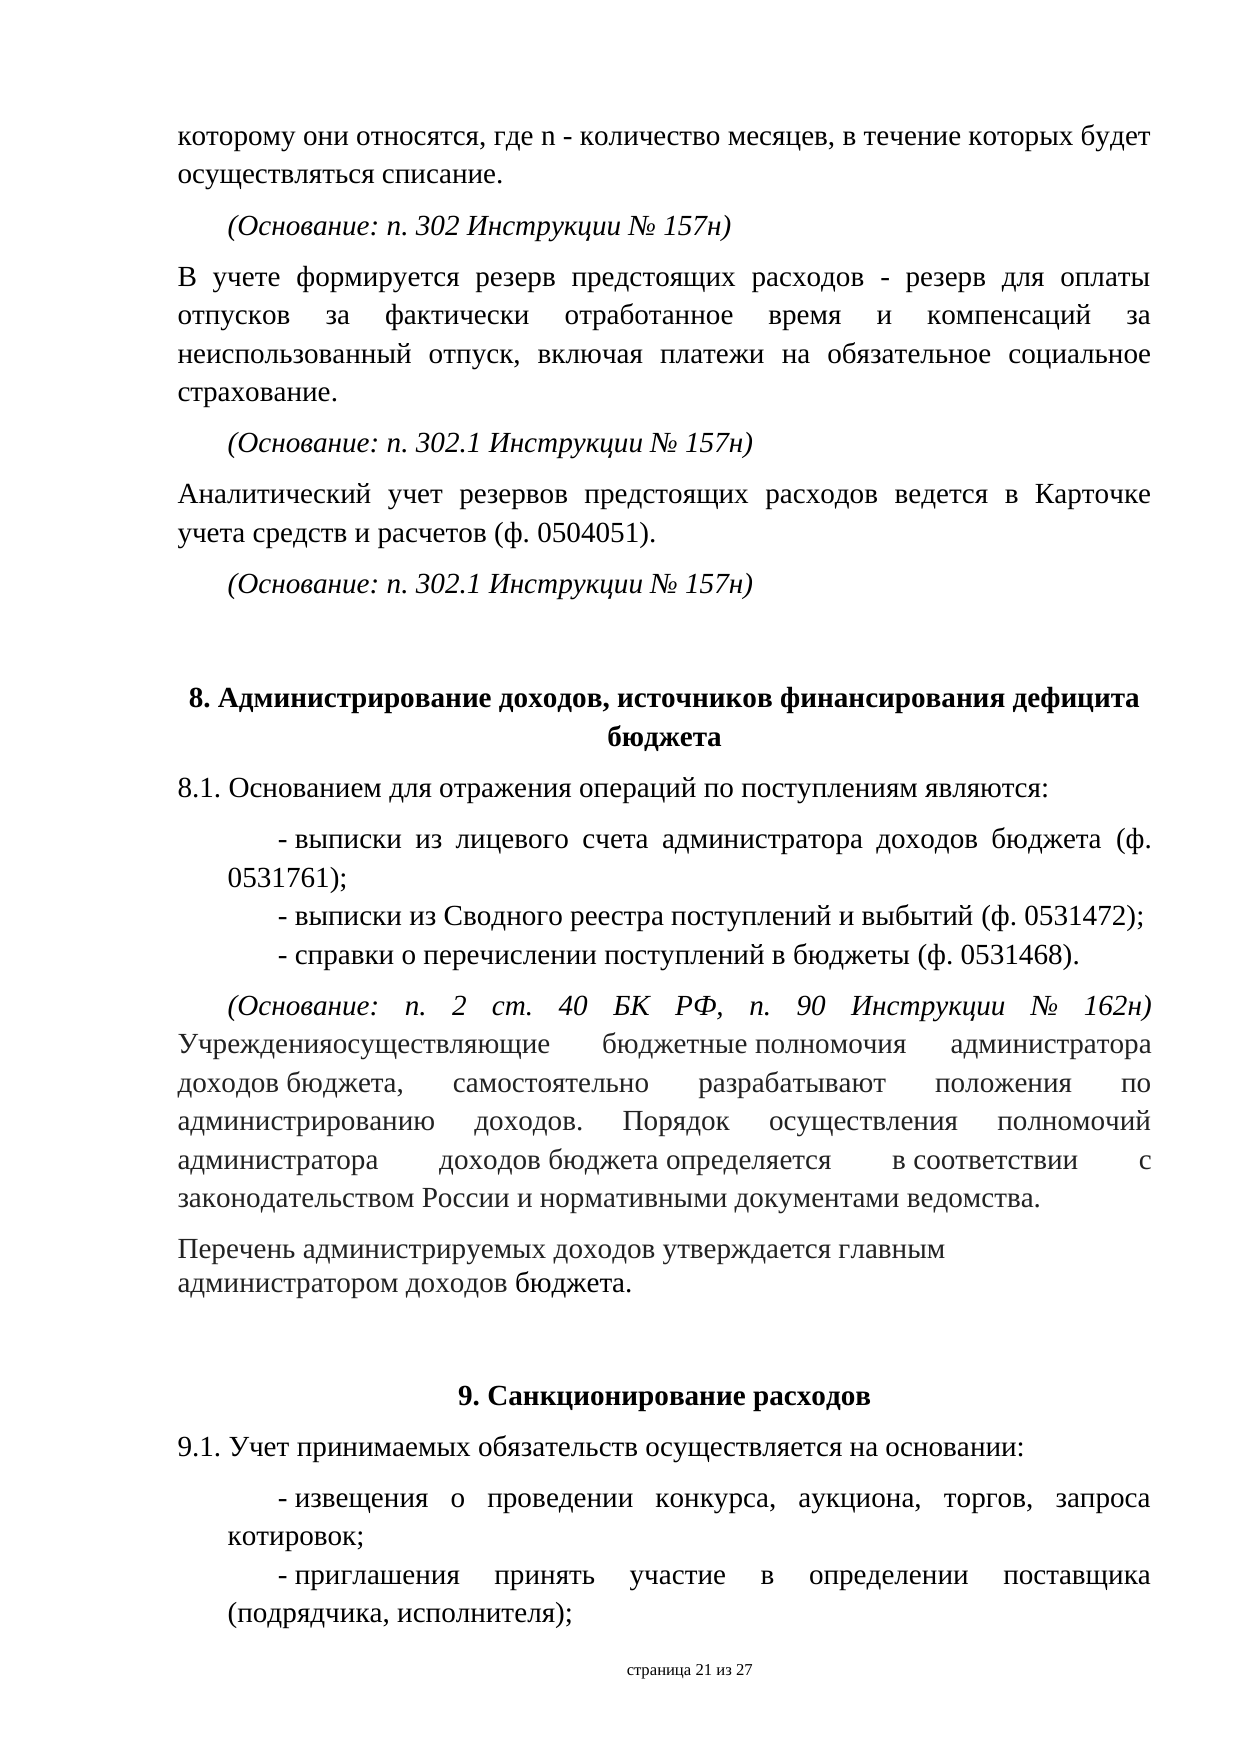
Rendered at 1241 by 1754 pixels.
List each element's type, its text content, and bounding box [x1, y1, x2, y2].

subtitle Учет принимаемых обязательств осуществляется на основании: [177, 1429, 1152, 1462]
list выписки из Сводного реестра поступлений и выбытий (ф. 0531472); [227, 898, 1152, 932]
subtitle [177, 118, 1152, 190]
list извещения о проведении конкурса, аукциона, торгов, запроса котировок; [227, 1480, 1152, 1552]
subtitle Аналитический учет резервов предстоящих расходов ведется в Карточке учета средств и расчетов (ф. 0504051). [177, 476, 1152, 548]
list приглашения принять участие в определении поставщика (подрядчика, исполнителя); [227, 1557, 1152, 1629]
list выписки из лицевого счета администратора доходов бюджета (ф. 0531761); [227, 821, 1152, 893]
text (Основание: п. 302.1 Инструкции № 157н) [177, 425, 1152, 459]
subtitle В учете формируется резерв предстоящих расходов - резерв для оплаты отпусков за фактически отработанное время и компенсаций за неиспользованный отпуск, включая платежи на обязательное социальное страхование. [177, 259, 1152, 408]
text (Основание: п. 2 ст. 40 БК РФ, п. 90 Инструкции № 162н) Учрежденияосуществляющие бюджетные полномочия администратора доходов бюджета, самостоятельно разрабатывают положения по администрированию доходов. Порядок осуществления полномочий администратора доходов бюджета определяется в соответствии с законодательством России и нормативными документами ведомства. [177, 988, 1152, 1214]
list справки о перечислении поступлений в бюджеты (ф. 0531468). [227, 937, 1152, 970]
text (Основание: п. 302 Инструкции № 157н) [177, 208, 1152, 241]
subtitle Основанием для отражения операций по поступлениям являются: [177, 770, 1152, 804]
text Перечень администрируемых доходов утверждается главным администратором доходов бюджета. [177, 1232, 1152, 1299]
subtitle Администрирование доходов, источников финансирования дефицита бюджета [177, 681, 1152, 753]
subtitle Санкционирование расходов [177, 1378, 1152, 1411]
text (Основание: п. 302.1 Инструкции № 157н) [177, 566, 1152, 599]
